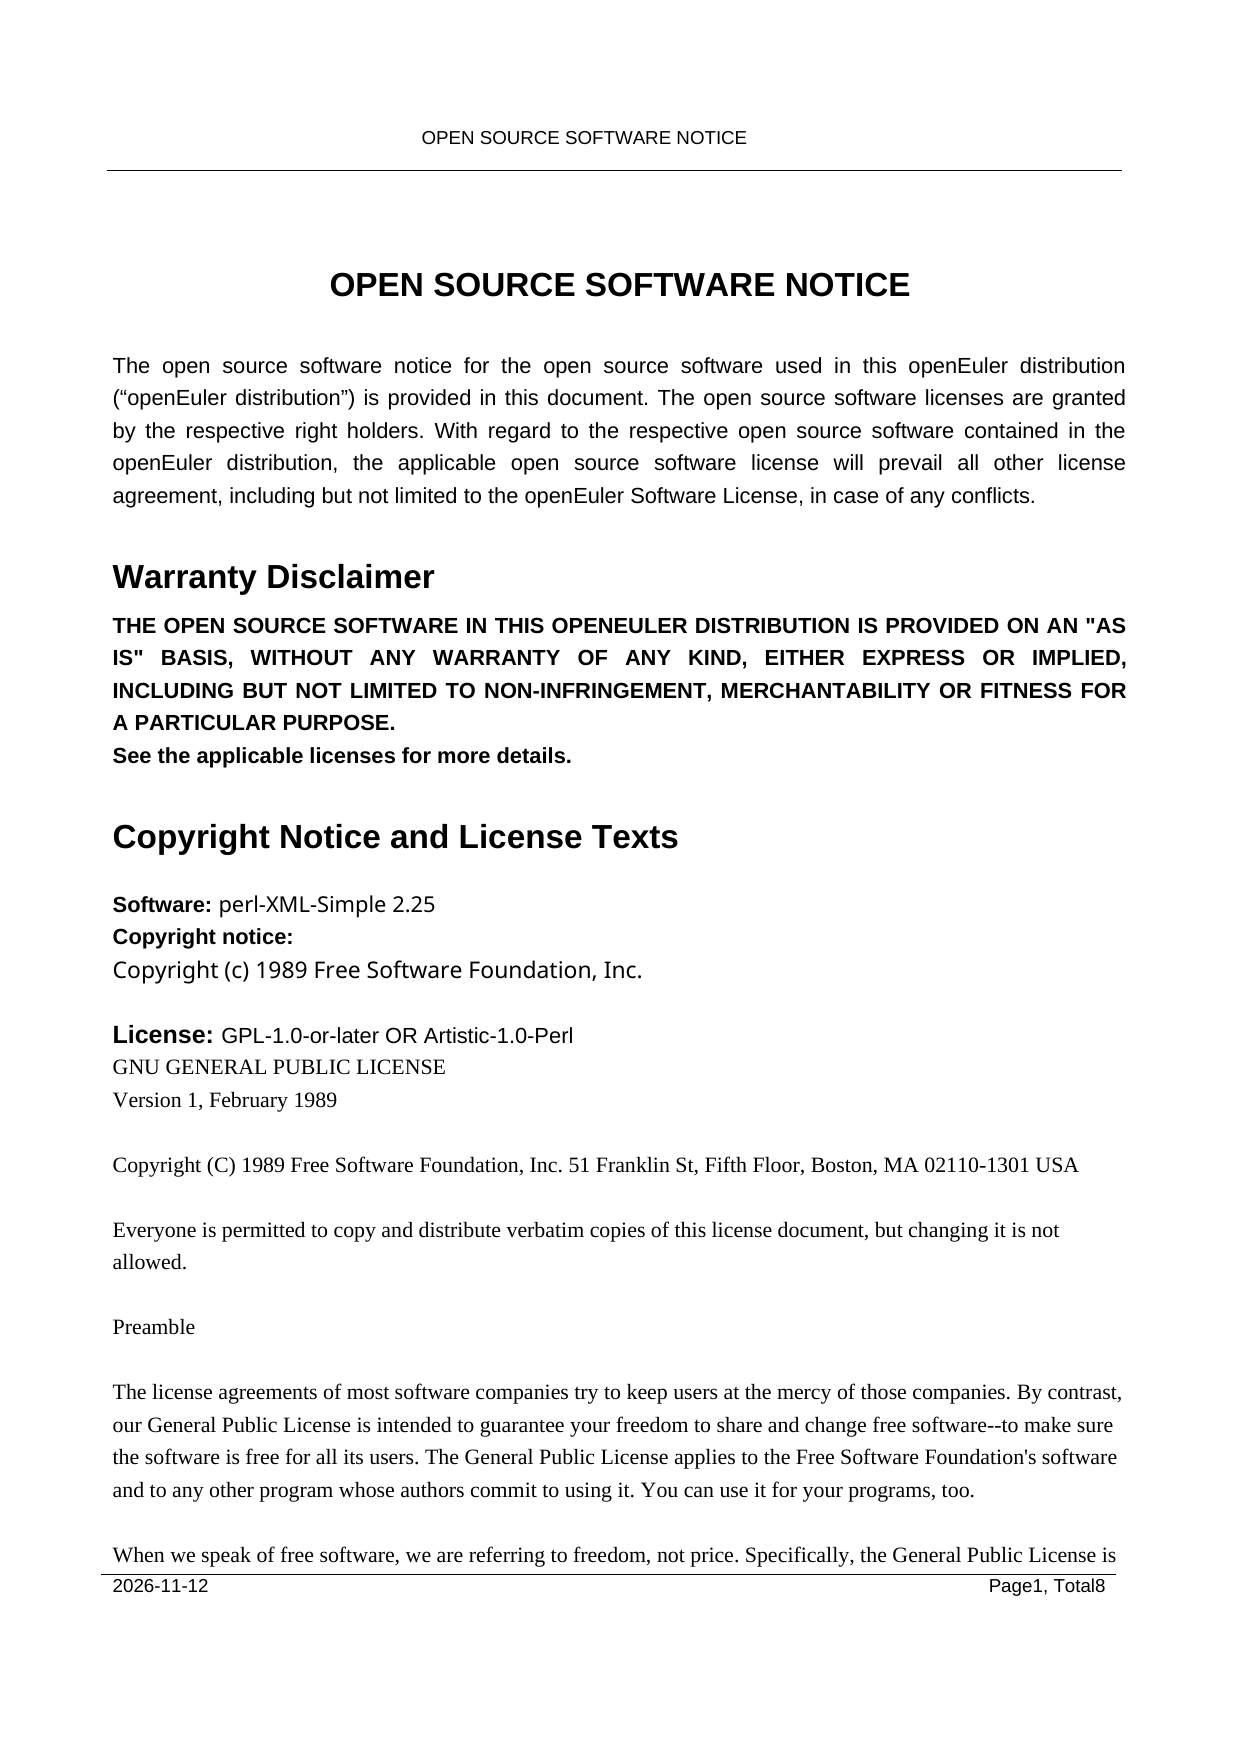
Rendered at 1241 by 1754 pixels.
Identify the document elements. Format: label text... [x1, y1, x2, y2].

text Copyright (c) 1989 Free Software Foundation, Inc. [112, 953, 1128, 1018]
text Copyright notice: [112, 921, 1128, 953]
text Software: perl-XML-Simple 2.25 [112, 888, 1128, 921]
text Warranty Disclaimer [112, 544, 1128, 609]
text THE OPEN SOURCE SOFTWARE IN THIS OPENEULER DISTRIBUTION IS PROVIDED ON AN "AS IS" BASIS, WITHOUT ANY WARRANTY OF ANY KIND, EITHER EXPRESS OR IMPLIED, INCLUDING BUT NOT LIMITED TO NON-INFRINGEMENT, MERCHANTABILITY OR FITNESS FOR A PARTICULAR PURPOSE. See the applicable licenses for more details. [112, 609, 1128, 771]
text License: GPL-1.0-or-later OR Artistic-1.0-Perl [112, 1018, 1128, 1051]
text OPEN SOURCE SOFTWARE NOTICE [112, 251, 1128, 316]
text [112, 1051, 1128, 1571]
text Copyright Notice and License Texts [112, 804, 1128, 869]
text The open source software notice for the open source software used in this openEuler distribution (“openEuler distribution”) is provided in this document. The open source software licenses are granted by the respective right holders. With regard to the respective open source software contained in the openEuler distribution, the applicable open source software license will prevail all other license agreement, including but not limited to the openEuler Software License, in case of any conflicts. [112, 349, 1128, 511]
